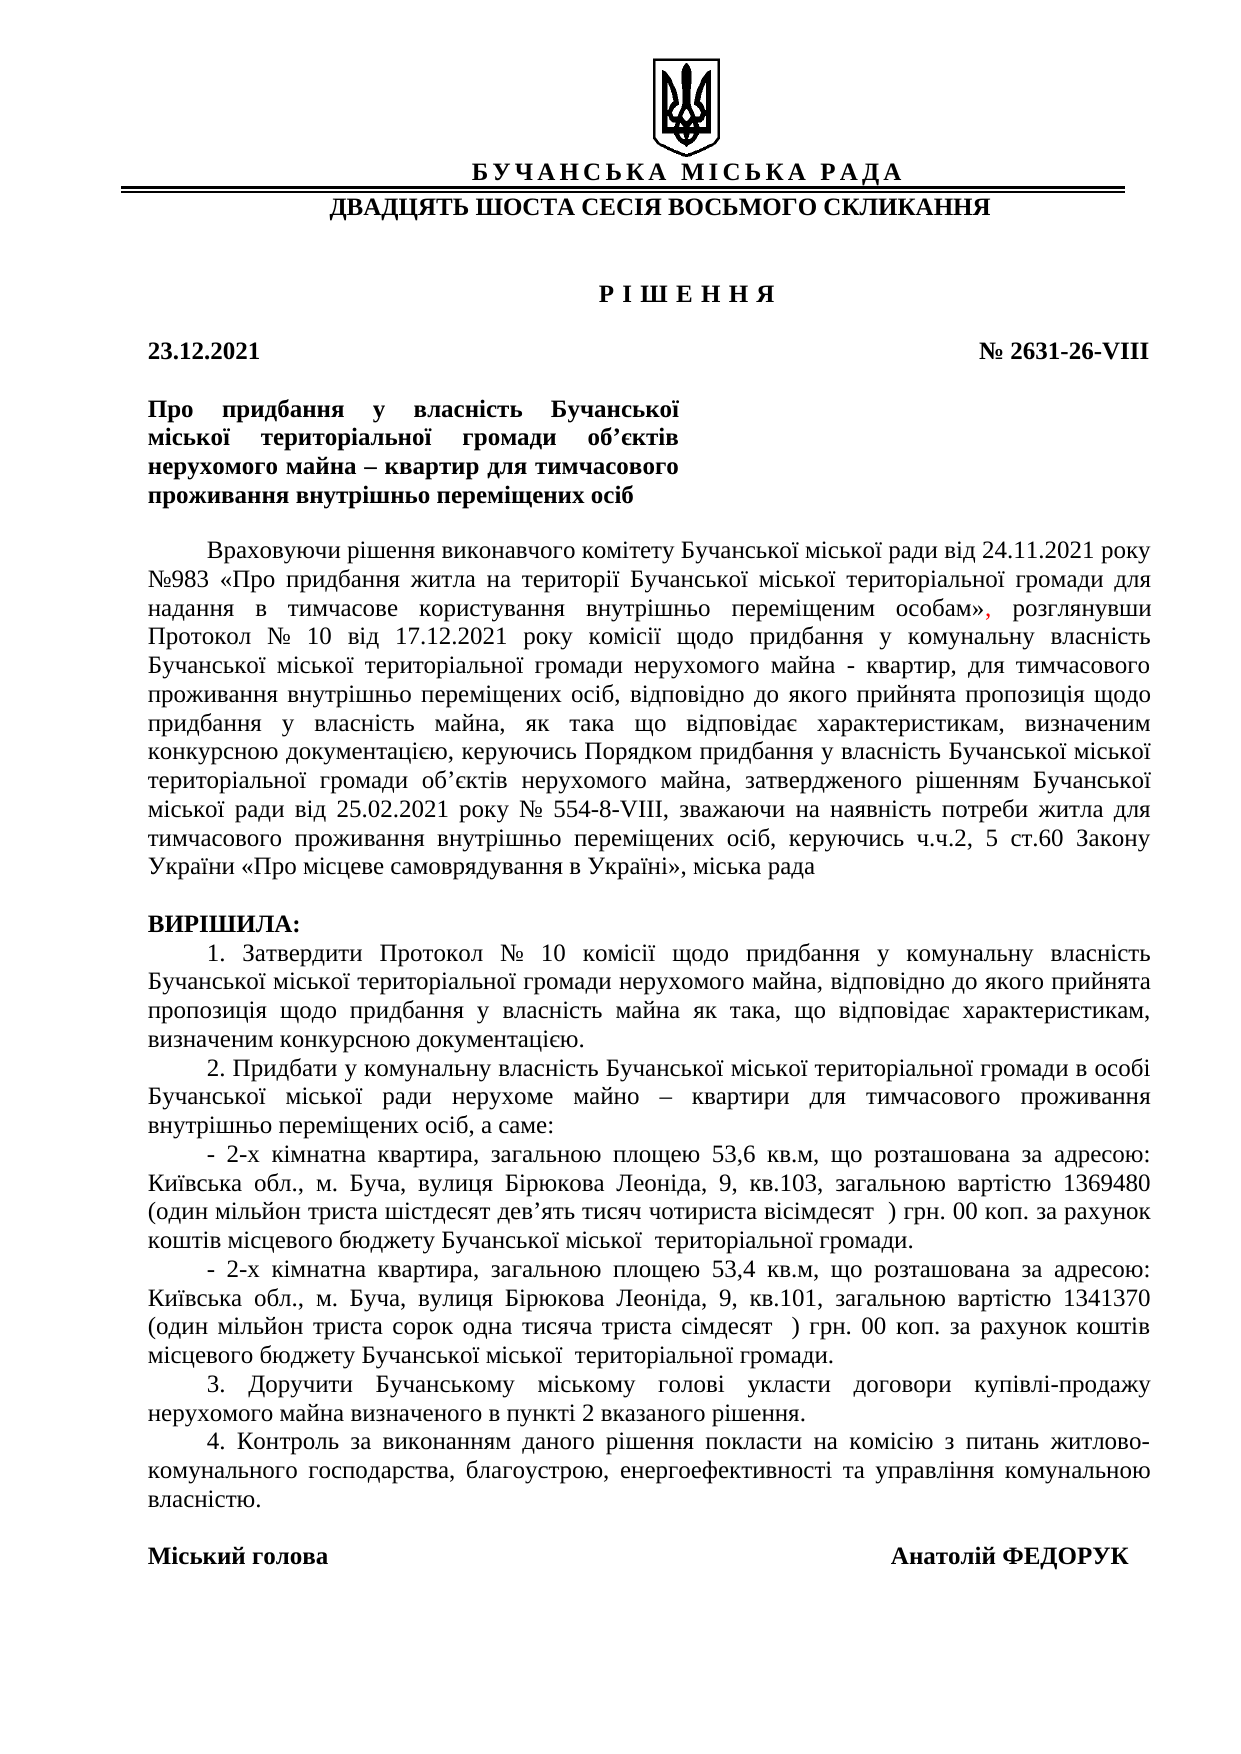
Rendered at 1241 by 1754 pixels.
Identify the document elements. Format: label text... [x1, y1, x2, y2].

text 2. Придбати у комунальну власність Бучанської міської територіальної громади в особі Бучанської міської ради нерухоме майно – квартири для тимчасового проживання внутрішньо переміщених осіб, а саме: [148, 1053, 1152, 1139]
text 23.12.2021 № 2631-26-VIIІ [148, 336, 1152, 365]
text - 2-х кімнатна квартира, загальною площею 53,6 кв.м, що розташована за адресою: Київська обл., м. Буча, вулиця Бірюкова Леоніда, 9, кв.103, загальною вартістю 1369480 (один мільйон триста шістдесят дев’ять тисяч чотириста вісімдесят ) грн. 00 коп. за рахунок коштів місцевого бюджету Бучанської міської територіальної громади. [148, 1139, 1152, 1254]
text БУЧАНСЬКА МІСЬКА РАДА [148, 157, 1152, 186]
text 3. Доручити Бучанському міському голові укласти договори купівлі-продажу нерухомого майна визначеного в пункті 2 вказаного рішення. [148, 1369, 1152, 1426]
table_header ДВАДЦЯТЬ ШОСТА СЕСІЯ ВОСЬМОГО СКЛИКАННЯ [121, 193, 1125, 221]
text Про придбання у власність Бучанської міської територіальної громади об’єктів нерухомого майна – квартир для тимчасового проживання внутрішньо переміщених осіб [148, 394, 679, 509]
text ВИРІШИЛА: [148, 909, 1152, 938]
text 4. Контроль за виконанням даного рішення покласти на комісію з питань житлово-комунального господарства, благоустрою, енергоефективності та управління комунальною власністю. [148, 1426, 1152, 1513]
text 1. Затвердити Протокол № 10 комісії щодо придбання у комунальну власність Бучанської міської територіальної громади нерухомого майна, відповідно до якого прийнята пропозиція щодо придбання у власність майна як така, що відповідає характеристикам, визначеним конкурсною документацією. [148, 938, 1152, 1053]
text - 2-х кімнатна квартира, загальною площею 53,4 кв.м, що розташована за адресою: Київська обл., м. Буча, вулиця Бірюкова Леоніда, 9, кв.101, загальною вартістю 1341370 (один мільйон триста сорок одна тисяча триста сімдесят ) грн. 00 коп. за рахунок коштів місцевого бюджету Бучанської міської територіальної громади. [148, 1254, 1152, 1369]
picture [651, 57, 722, 158]
text РІШЕННЯ [148, 279, 1152, 307]
text Враховуючи рішення виконавчого комітету Бучанської міської ради від 24.11.2021 року №983 «Про придбання житла на території Бучанської міської територіальної громади для надання в тимчасове користування внутрішньо переміщеним особам», розглянувши Протокол № 10 від 17.12.2021 року комісії щодо придбання у комунальну власність Бучанської міської територіальної громади нерухомого майна - квартир, для тимчасового проживання внутрішньо переміщених осіб, відповідно до якого прийнята пропозиція щодо придбання у власність майна, як така що відповідає характеристикам, визначеним конкурсною документацією, керуючись Порядком придбання у власність Бучанської міської територіальної громади об’єктів нерухомого майна, затвердженого рішенням Бучанської міської ради від 25.02.2021 року № 554-8-VIІI, зважаючи на наявність потреби житла для тимчасового проживання внутрішньо переміщених осіб, керуючись ч.ч.2, 5 ст.60 Закону України «Про місцеве самоврядування в Україні», міська рада [148, 535, 1152, 880]
text Міський голова Анатолій ФЕДОРУК [148, 1541, 1152, 1570]
